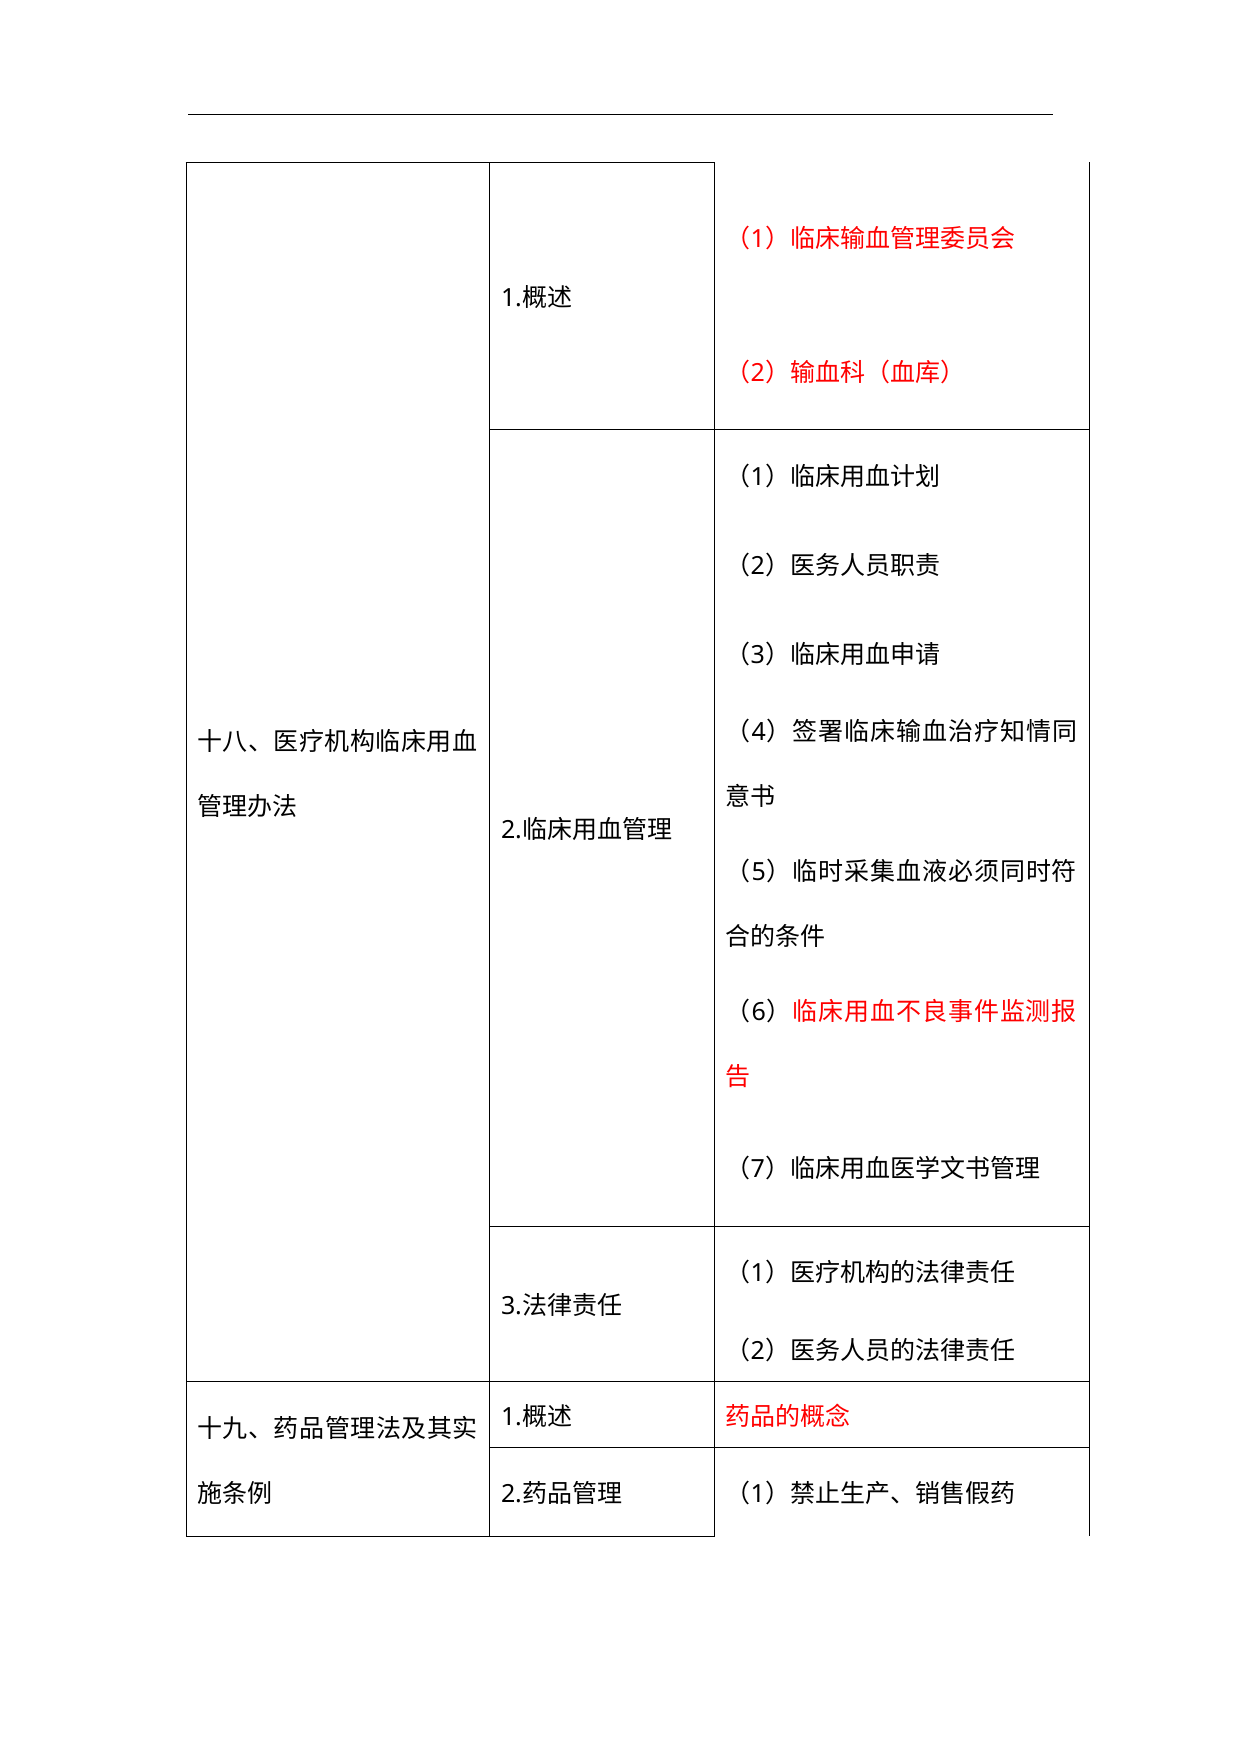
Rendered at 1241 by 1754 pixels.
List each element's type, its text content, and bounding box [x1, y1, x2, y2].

table_cell 药品的概念 [715, 1382, 1089, 1447]
table_cell （1）禁止生产、销售假药 [715, 1448, 1089, 1536]
table_cell 十八、医疗机构临床用血管理办法 [187, 163, 489, 1381]
table_cell 1.概述 [490, 1382, 714, 1447]
table_cell （6）临床用血不良事件监测报告 [715, 976, 1089, 1107]
table_cell （5）临时采集血液必须同时符合的条件 [715, 828, 1089, 976]
table_cell （2）医务人员职责 [715, 518, 1089, 607]
table_cell （1）医疗机构的法律责任 [715, 1227, 1089, 1315]
table_cell 1.概述 [490, 163, 714, 429]
table_cell 3.法律责任 [490, 1227, 714, 1381]
table_cell （1）临床用血计划 [715, 430, 1089, 518]
table_cell （2）输血科（血库） [715, 310, 1089, 429]
table_cell （1）临床输血管理委员会 [715, 162, 1089, 310]
table_cell （2）医务人员的法律责任 [715, 1315, 1089, 1381]
table_cell 2.药品管理 [490, 1448, 714, 1536]
table_cell 十九、药品管理法及其实施条例 [187, 1382, 489, 1536]
table_cell （3）临床用血申请 [715, 607, 1089, 696]
table_cell 2.临床用血管理 [490, 430, 714, 1226]
table_cell （4）签署临床输血治疗知情同意书 [715, 696, 1089, 827]
table_cell （7）临床用血医学文书管理 [715, 1107, 1089, 1226]
